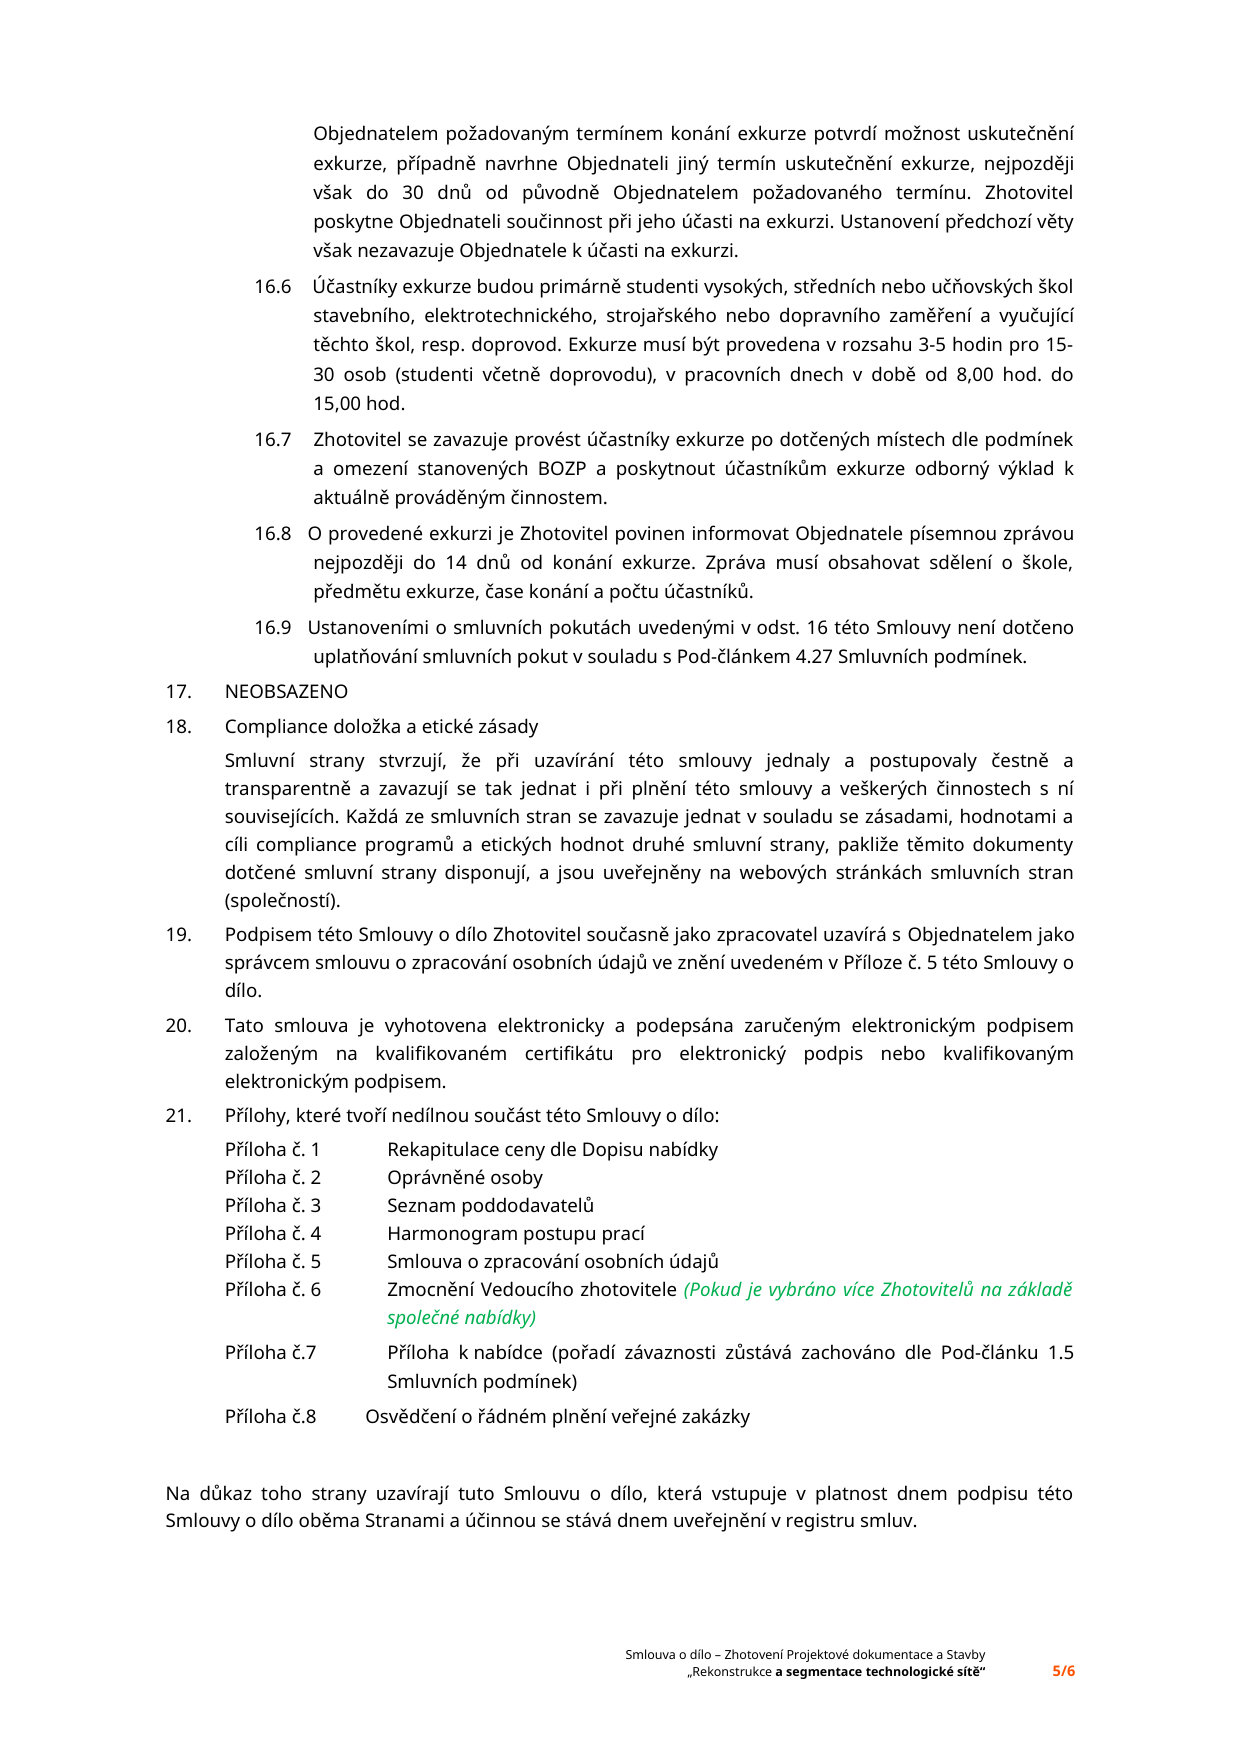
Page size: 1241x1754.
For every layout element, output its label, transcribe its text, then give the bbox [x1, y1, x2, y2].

text Příloha č. 5 Smlouva o zpracování osobních údajů [224, 1249, 1075, 1274]
list O provedené exkurzi je Zhotovitel povinen informovat Objednatele písemnou zprávou nejpozději do 14 dnů od konání exkurze. Zpráva musí obsahovat sdělení o škole, předmětu exkurze, čase konání a počtu účastníků. [254, 520, 1075, 604]
list Zhotovitel se zavazuje provést účastníky exkurze po dotčených místech dle podmínek a omezení stanovených BOZP a poskytnout účastníkům exkurze odborný výklad k aktuálně prováděným činnostem. [254, 426, 1075, 510]
text Příloha č. 2 Oprávněné osoby [224, 1164, 1075, 1190]
text Příloha č. 3 Seznam poddodavatelů [224, 1193, 1075, 1218]
text Příloha č. 1 Rekapitulace ceny dle Dopisu nabídky [224, 1137, 1075, 1162]
text Na důkaz toho strany uzavírají tuto Smlouvu o dílo, která vstupuje v platnost dnem podpisu této Smlouvy o dílo oběma Stranami a účinnou se stává dnem uveřejnění v registru smluv. [165, 1480, 1075, 1533]
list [254, 121, 1075, 263]
list NEOBSAZENO [165, 679, 1075, 704]
list Tato smlouva je vyhotovena elektronicky a podepsána zaručeným elektronickým podpisem založeným na kvalifikovaném certifikátu pro elektronický podpis nebo kvalifikovaným elektronickým podpisem. [165, 1012, 1075, 1093]
list Compliance doložka a etické zásady [165, 713, 1075, 738]
list Podpisem této Smlouvy o dílo Zhotovitel současně jako zpracovatel uzavírá s Objednatelem jako správcem smlouvu o zpracování osobních údajů ve znění uvedeném v Příloze č. 5 této Smlouvy o dílo. [165, 922, 1075, 1003]
text Příloha č. 4 Harmonogram postupu prací [224, 1221, 1075, 1246]
text Příloha č. 6 Zmocnění Vedoucího zhotovitele (Pokud je vybráno více Zhotovitelů na základě společné nabídky) [224, 1277, 1075, 1330]
text Příloha č.7 Příloha k nabídce (pořadí závaznosti zůstává zachováno dle Pod-článku 1.5 Smluvních podmínek) [224, 1339, 1075, 1394]
text Příloha č.8 Osvědčení o řádném plnění veřejné zakázky [224, 1404, 1075, 1429]
list Účastníky exkurze budou primárně studenti vysokých, středních nebo učňovských škol stavebního, elektrotechnického, strojařského nebo dopravního zaměření a vyučující těchto škol, resp. doprovod. Exkurze musí být provedena v rozsahu 3-5 hodin pro 15-30 osob (studenti včetně doprovodu), v pracovních dnech v době od 8,00 hod. do 15,00 hod. [254, 273, 1075, 416]
list Smluvní strany stvrzují, že při uzavírání této smlouvy jednaly a postupovaly čestně a transparentně a zavazují se tak jednat i při plnění této smlouvy a veškerých činnostech s ní souvisejících. Každá ze smluvních stran se zavazuje jednat v souladu se zásadami, hodnotami a cíli compliance programů a etických hodnot druhé smluvní strany, pakliže těmito dokumenty dotčené smluvní strany disponují, a jsou uveřejněny na webových stránkách smluvních stran (společností). [224, 747, 1075, 913]
list Přílohy, které tvoří nedílnou součást této Smlouvy o dílo: [165, 1102, 1075, 1128]
list Ustanoveními o smluvních pokutách uvedenými v odst. 16 této Smlouvy není dotčeno uplatňování smluvních pokut v souladu s Pod-článkem 4.27 Smluvních podmínek. [254, 614, 1075, 669]
